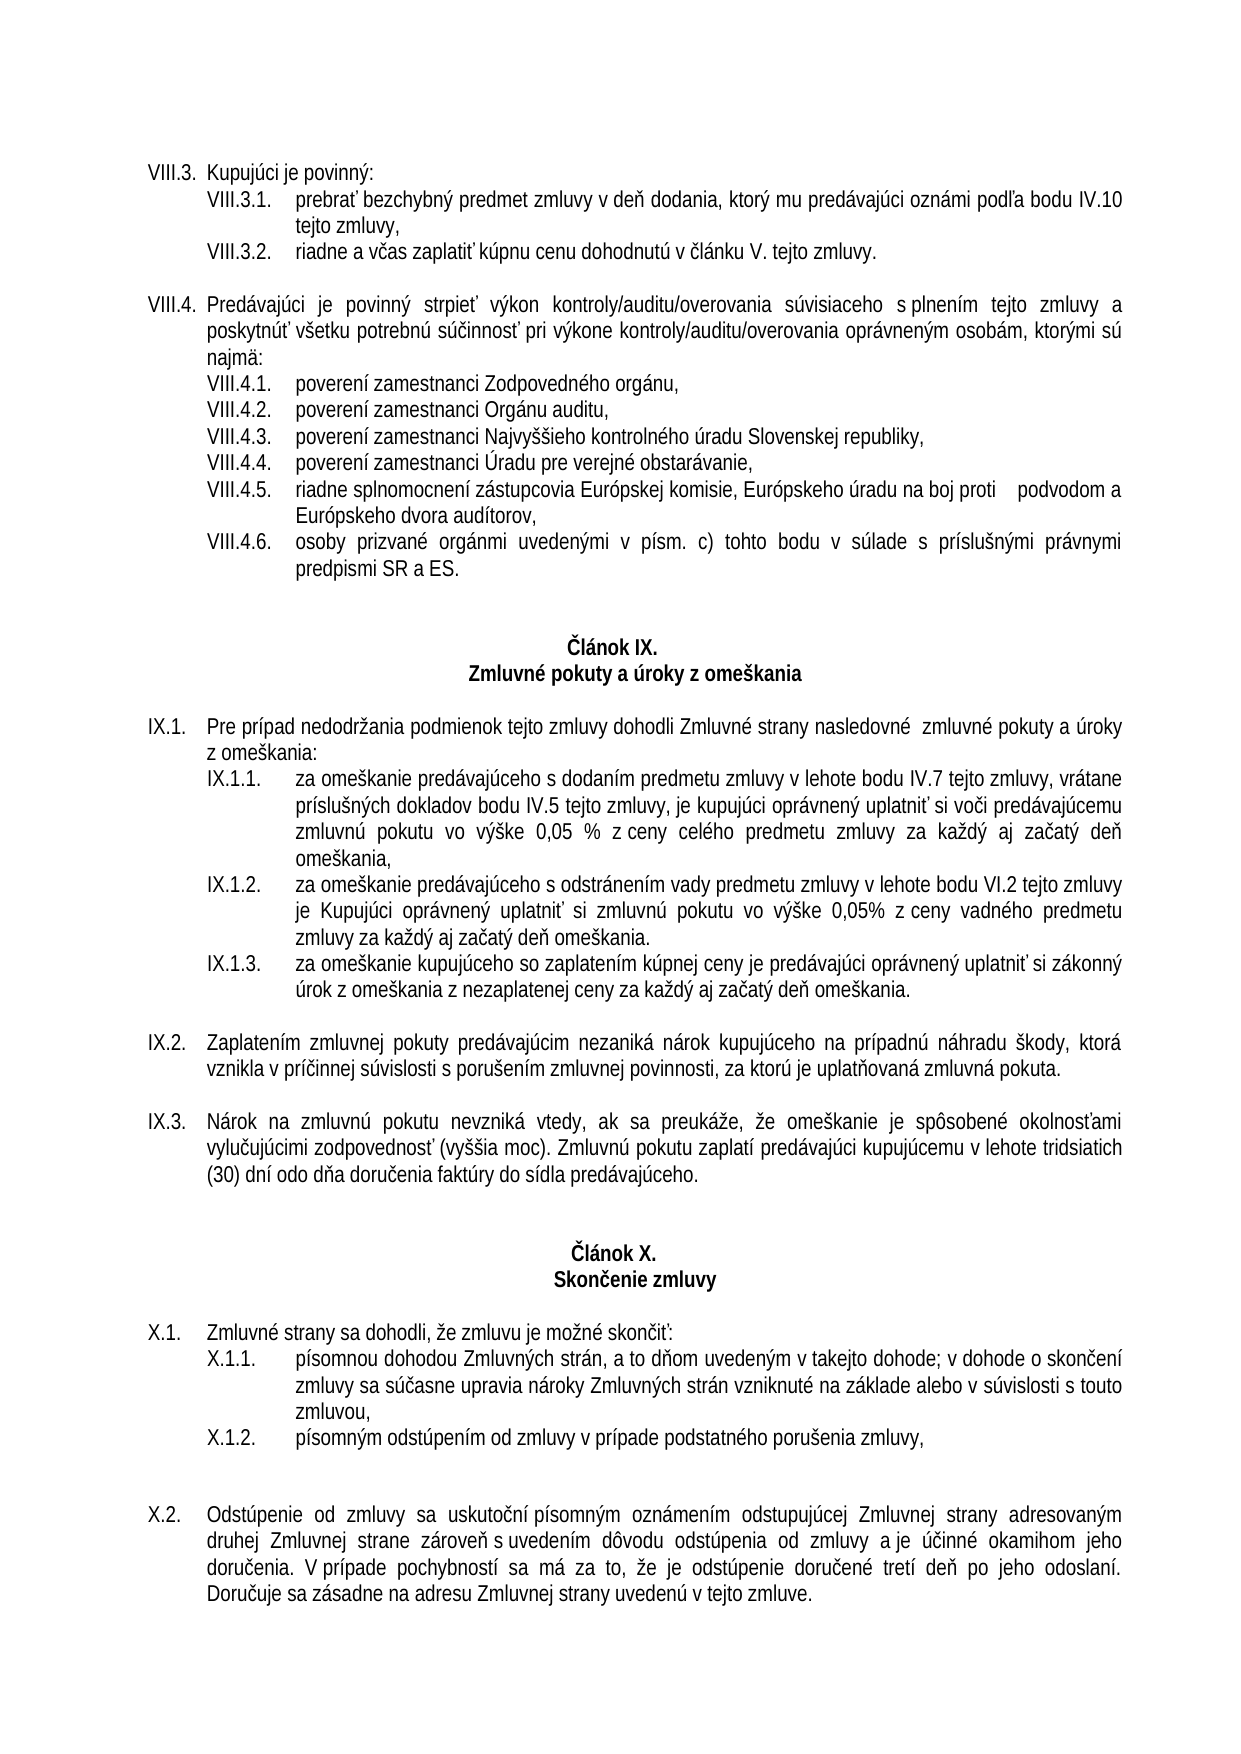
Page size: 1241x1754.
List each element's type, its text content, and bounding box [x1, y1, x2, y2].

list prebrať bezchybný predmet zmluvy v deň dodania, ktorý mu predávajúci oznámi podľa bodu 4.10 tejto zmluvy, [207, 186, 1122, 238]
list za omeškanie predávajúceho s odstránením vady predmetu zmluvy v lehote bodu 6.2 tejto zmluvy je Kupujúci oprávnený uplatniť si zmluvnú pokutu vo výške 0,05% z ceny vadného predmetu zmluvy za každý aj začatý deň omeškania. [207, 871, 1122, 950]
list poverení zamestnanci Orgánu auditu, [207, 396, 1122, 423]
list poverení zamestnanci Zodpovedného orgánu, [207, 370, 1122, 396]
list riadne a včas zaplatiť kúpnu cenu dohodnutú v článku V. tejto zmluvy. [207, 238, 1122, 265]
list poverení zamestnanci Úradu pre verejné obstarávanie, [207, 449, 1122, 476]
list písomnou dohodou Zmluvných strán, a to dňom uvedeným v takejto dohode; v dohode o skončení zmluvy sa súčasne upravia nároky Zmluvných strán vzniknuté na základe alebo v súvislosti s touto zmluvou, [207, 1345, 1122, 1424]
text Skončenie zmluvy [148, 1266, 1122, 1292]
list Predávajúci je povinný strpieť výkon kontroly/auditu/overovania súvisiaceho s plnením tejto zmluvy a poskytnúť všetku potrebnú súčinnosť pri výkone kontroly/auditu/overovania oprávneným osobám, ktorými sú najmä: [148, 291, 1122, 370]
list za omeškanie predávajúceho s dodaním predmetu zmluvy v lehote bodu 4.7 tejto zmluvy, vrátane príslušných dokladov bodu 4.5 tejto zmluvy, je kupujúci oprávnený uplatniť si voči predávajúcemu zmluvnú pokutu vo výške 0,05 % z ceny celého predmetu zmluvy za každý aj začatý deň omeškania, [207, 765, 1122, 871]
list Kupujúci je povinný: [148, 159, 1122, 186]
list Zmluvné strany sa dohodli, že zmluvu je možné skončiť: [148, 1319, 1122, 1345]
list Zaplatením zmluvnej pokuty predávajúcim nezaniká nárok kupujúceho na prípadnú náhradu škody, ktorá vznikla v príčinnej súvislosti s porušením zmluvnej povinnosti, za ktorú je uplatňovaná zmluvná pokuta. [148, 1029, 1122, 1082]
list osoby prizvané orgánmi uvedenými v písm. c) tohto bodu v súlade s príslušnými právnymi predpismi SR a ES. [207, 528, 1122, 581]
list Odstúpenie od zmluvy sa uskutoční písomným oznámením odstupujúcej Zmluvnej strany adresovaným druhej Zmluvnej strane zároveň s uvedením dôvodu odstúpenia od zmluvy a je účinné okamihom jeho doručenia. V prípade pochybností sa má za to, že je odstúpenie doručené tretí deň po jeho odoslaní. Doručuje sa zásadne na adresu Zmluvnej strany uvedenú v tejto zmluve. [148, 1501, 1122, 1606]
text Zmluvné pokuty a úroky z omeškania [148, 660, 1122, 686]
list Nárok na zmluvnú pokutu nevzniká vtedy, ak sa preukáže, že omeškanie je spôsobené okolnosťami vylučujúcimi zodpovednosť (vyššia moc). Zmluvnú pokutu zaplatí predávajúci kupujúcemu v lehote tridsiatich (30) dní odo dňa doručenia faktúry do sídla predávajúceho. [148, 1108, 1122, 1187]
list Pre prípad nedodržania podmienok tejto zmluvy dohodli Zmluvné strany nasledovné zmluvné pokuty a úroky z omeškania: [148, 713, 1122, 765]
list poverení zamestnanci Najvyššieho kontrolného úradu Slovenskej republiky, [207, 423, 1122, 449]
list riadne splnomocnení zástupcovia Európskej komisie, Európskeho úradu na boj proti podvodom a Európskeho dvora audítorov, [207, 476, 1122, 528]
list písomným odstúpením od zmluvy v prípade podstatného porušenia zmluvy, [207, 1424, 1122, 1451]
list za omeškanie kupujúceho so zaplatením kúpnej ceny je predávajúci oprávnený uplatniť si zákonný úrok z omeškania z nezaplatenej ceny za každý aj začatý deň omeškania. [207, 950, 1122, 1003]
